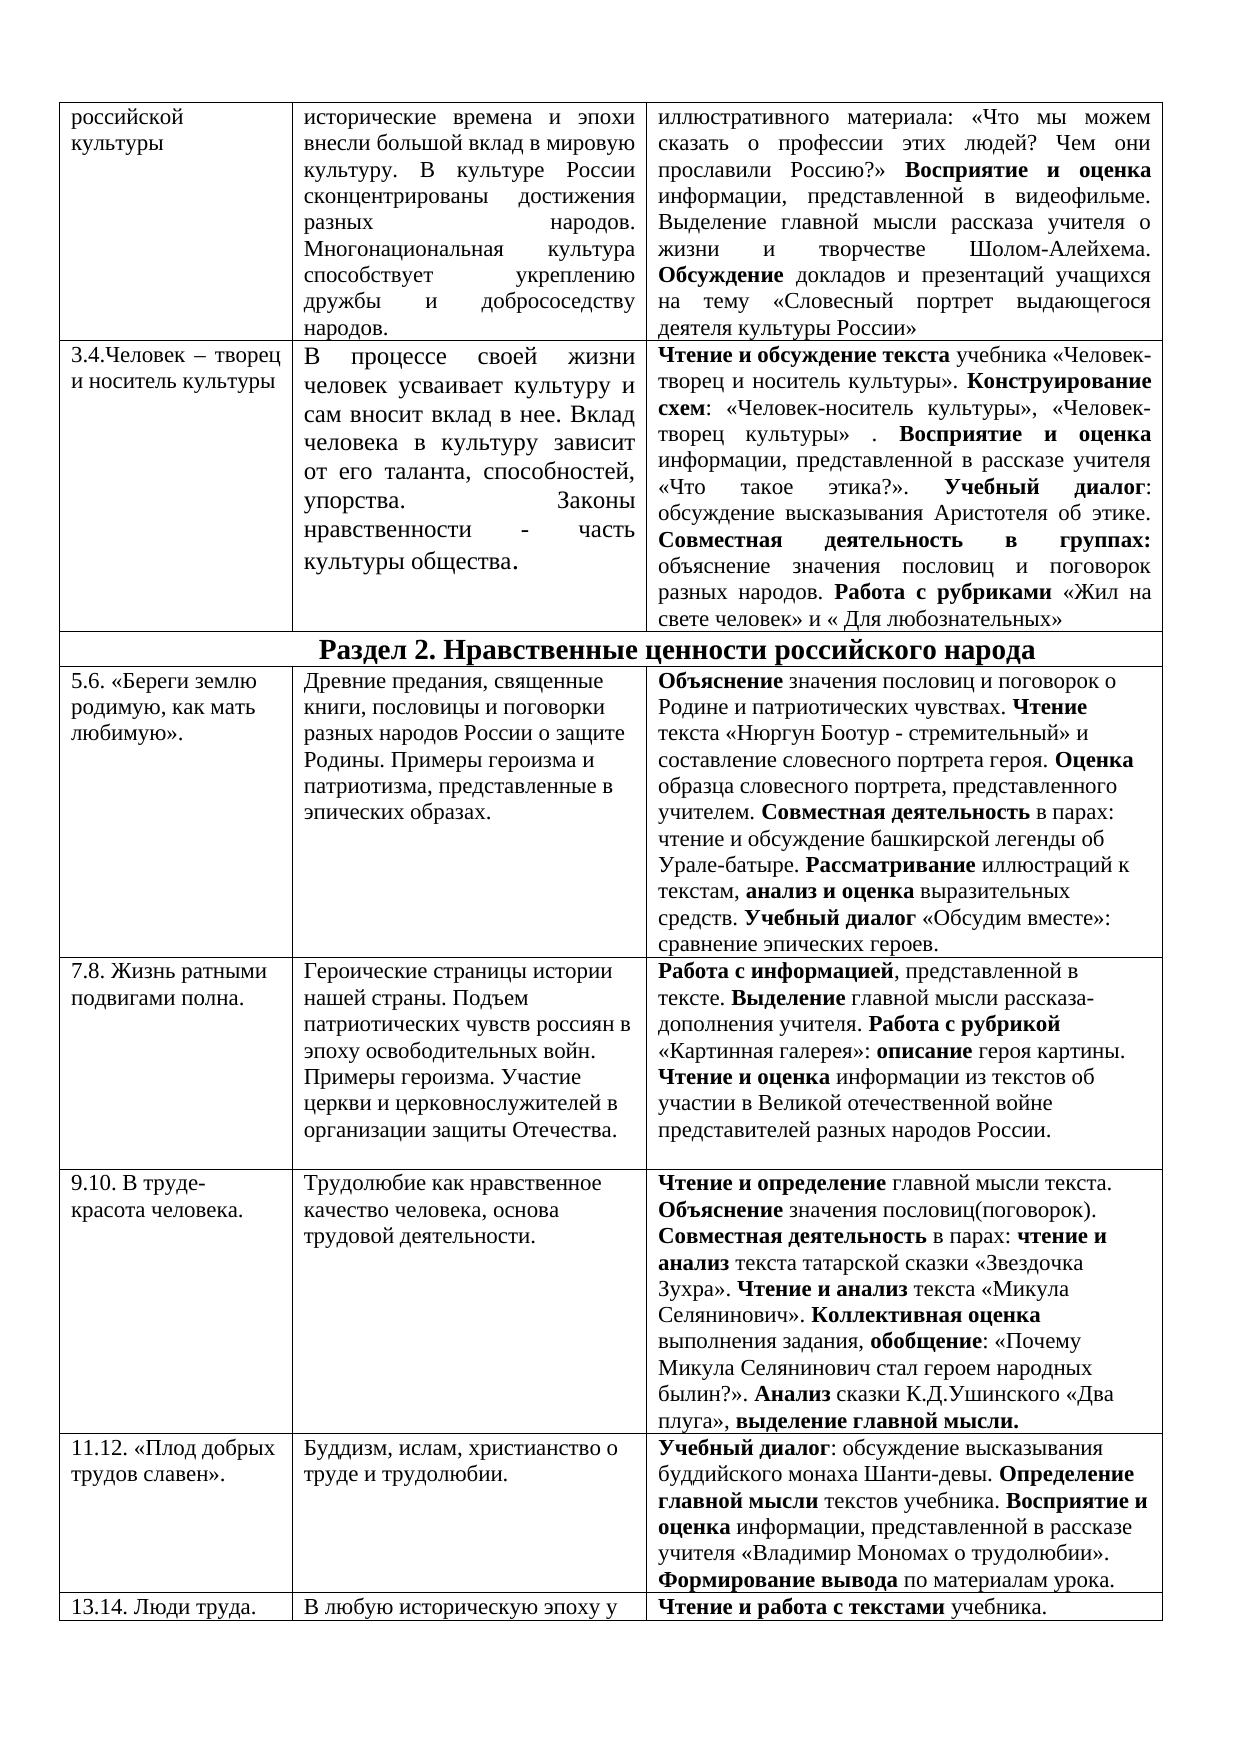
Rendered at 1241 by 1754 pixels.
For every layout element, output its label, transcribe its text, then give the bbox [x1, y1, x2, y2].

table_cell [293, 103, 646, 340]
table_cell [293, 1593, 646, 1619]
table_cell 11.12. «Плод добрых трудов славен». [60, 1434, 292, 1592]
table_cell Чтение и обсуждение текста учебника «Человек- творец и носитель культуры». Конструирование схем: «Человек-носитель культуры», «Человек-творец культуры» . Восприятие и оценка информации, представленной в рассказе учителя «Что такое этика?». Учебный диалог: обсуждение высказывания Аристотеля об этике. Совместная деятельность в группах: объяснение значения пословиц и поговорок разных народов. Работа с рубриками «Жил на свете человек» и « Для любознательных» [647, 341, 1162, 631]
table_cell В процессе своей жизни человек усваивает культуру и сам вносит вклад в нее. Вклад человека в культуру зависит от его таланта, способностей, упорства. Законы нравственности - часть культуры общества. [293, 341, 646, 631]
table_cell Трудолюбие как нравственное качество человека, основа трудовой деятельности. [293, 1170, 646, 1433]
table_cell 7.8. Жизнь ратными подвигами полна. [60, 958, 292, 1168]
table_cell Героические страницы истории нашей страны. Подъем патриотических чувств россиян в эпоху освободительных войн. Примеры героизма. Участие церкви и церковнослужителей в организации защиты Отечества. [293, 958, 646, 1168]
table_cell 9.10. В труде- красота человека. [60, 1170, 292, 1433]
table_cell 3.4.Человек – творец и носитель культуры [60, 341, 292, 631]
table_cell Древние предания, священные книги, пословицы и поговорки разных народов России о защите Родины. Примеры героизма и патриотизма, представленные в эпических образах. [293, 667, 646, 957]
table_cell Чтение и определение главной мысли текста. Объяснение значения пословиц(поговорок). Совместная деятельность в парах: чтение и анализ текста татарской сказки «Звездочка Зухра». Чтение и анализ текста «Микула Селянинович». Коллективная оценка выполнения задания, обобщение: «Почему Микула Селянинович стал героем народных былин?». Анализ сказки К.Д.Ушинского «Два плуга», выделение главной мысли. [647, 1170, 1162, 1433]
table_cell Буддизм, ислам, христианство о труде и трудолюбии. [293, 1434, 646, 1592]
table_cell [647, 103, 1162, 340]
table_cell 5.6. «Береги землю родимую, как мать любимую». [60, 667, 292, 957]
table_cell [60, 103, 292, 340]
table_cell 13.14. Люди труда. [60, 1593, 292, 1619]
table_cell Раздел 2. Нравственные ценности российского народа [60, 632, 1162, 666]
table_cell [647, 1593, 1162, 1619]
table_cell Объяснение значения пословиц и поговорок о Родине и патриотических чувствах. Чтение текста «Нюргун Боотур - стремительный» и составление словесного портрета героя. Оценка образца словесного портрета, представленного учителем. Совместная деятельность в парах: чтение и обсуждение башкирской легенды об Урале-батыре. Рассматривание иллюстраций к текстам, анализ и оценка выразительных средств. Учебный диалог «Обсудим вместе»: сравнение эпических героев. [647, 667, 1162, 957]
table_cell Учебный диалог: обсуждение высказывания буддийского монаха Шанти-девы. Определение главной мысли текстов учебника. Восприятие и оценка информации, представленной в рассказе учителя «Владимир Мономах о трудолюбии». Формирование вывода по материалам урока. [647, 1434, 1162, 1592]
table_cell Работа с информацией, представленной в тексте. Выделение главной мысли рассказа-дополнения учителя. Работа с рубрикой «Картинная галерея»: описание героя картины. Чтение и оценка информации из текстов об участии в Великой отечественной войне представителей разных народов России. [647, 958, 1162, 1168]
